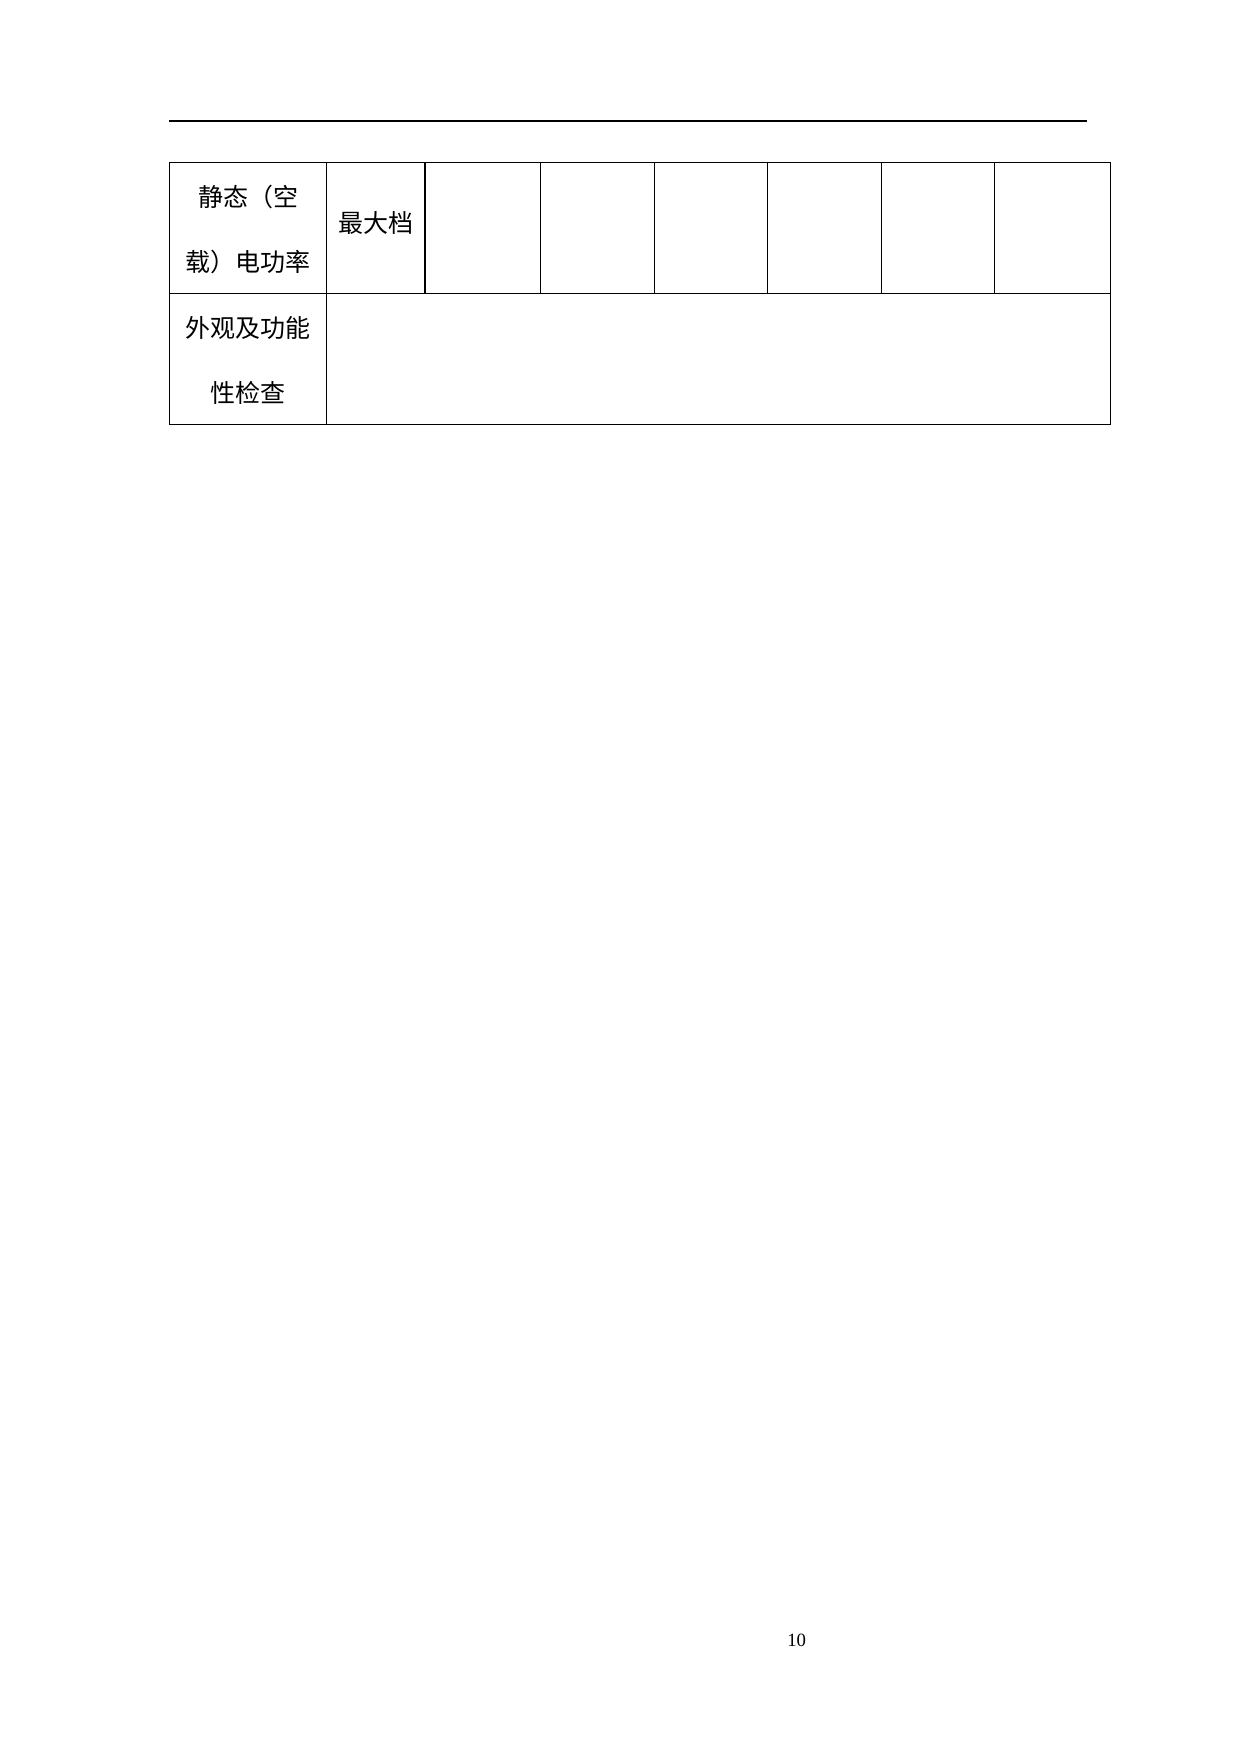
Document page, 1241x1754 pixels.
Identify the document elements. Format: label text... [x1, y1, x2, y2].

table_cell [995, 163, 1110, 293]
table_cell [882, 163, 994, 293]
table_cell [768, 163, 881, 293]
table_cell 静态（空载）电功率 [170, 163, 326, 293]
table_cell 外观及功能性检查 [170, 294, 326, 424]
table_cell [327, 294, 1110, 424]
table_cell [541, 163, 654, 293]
table_cell [655, 163, 767, 293]
table_cell 最大档 [327, 163, 424, 293]
table_cell [426, 163, 540, 293]
